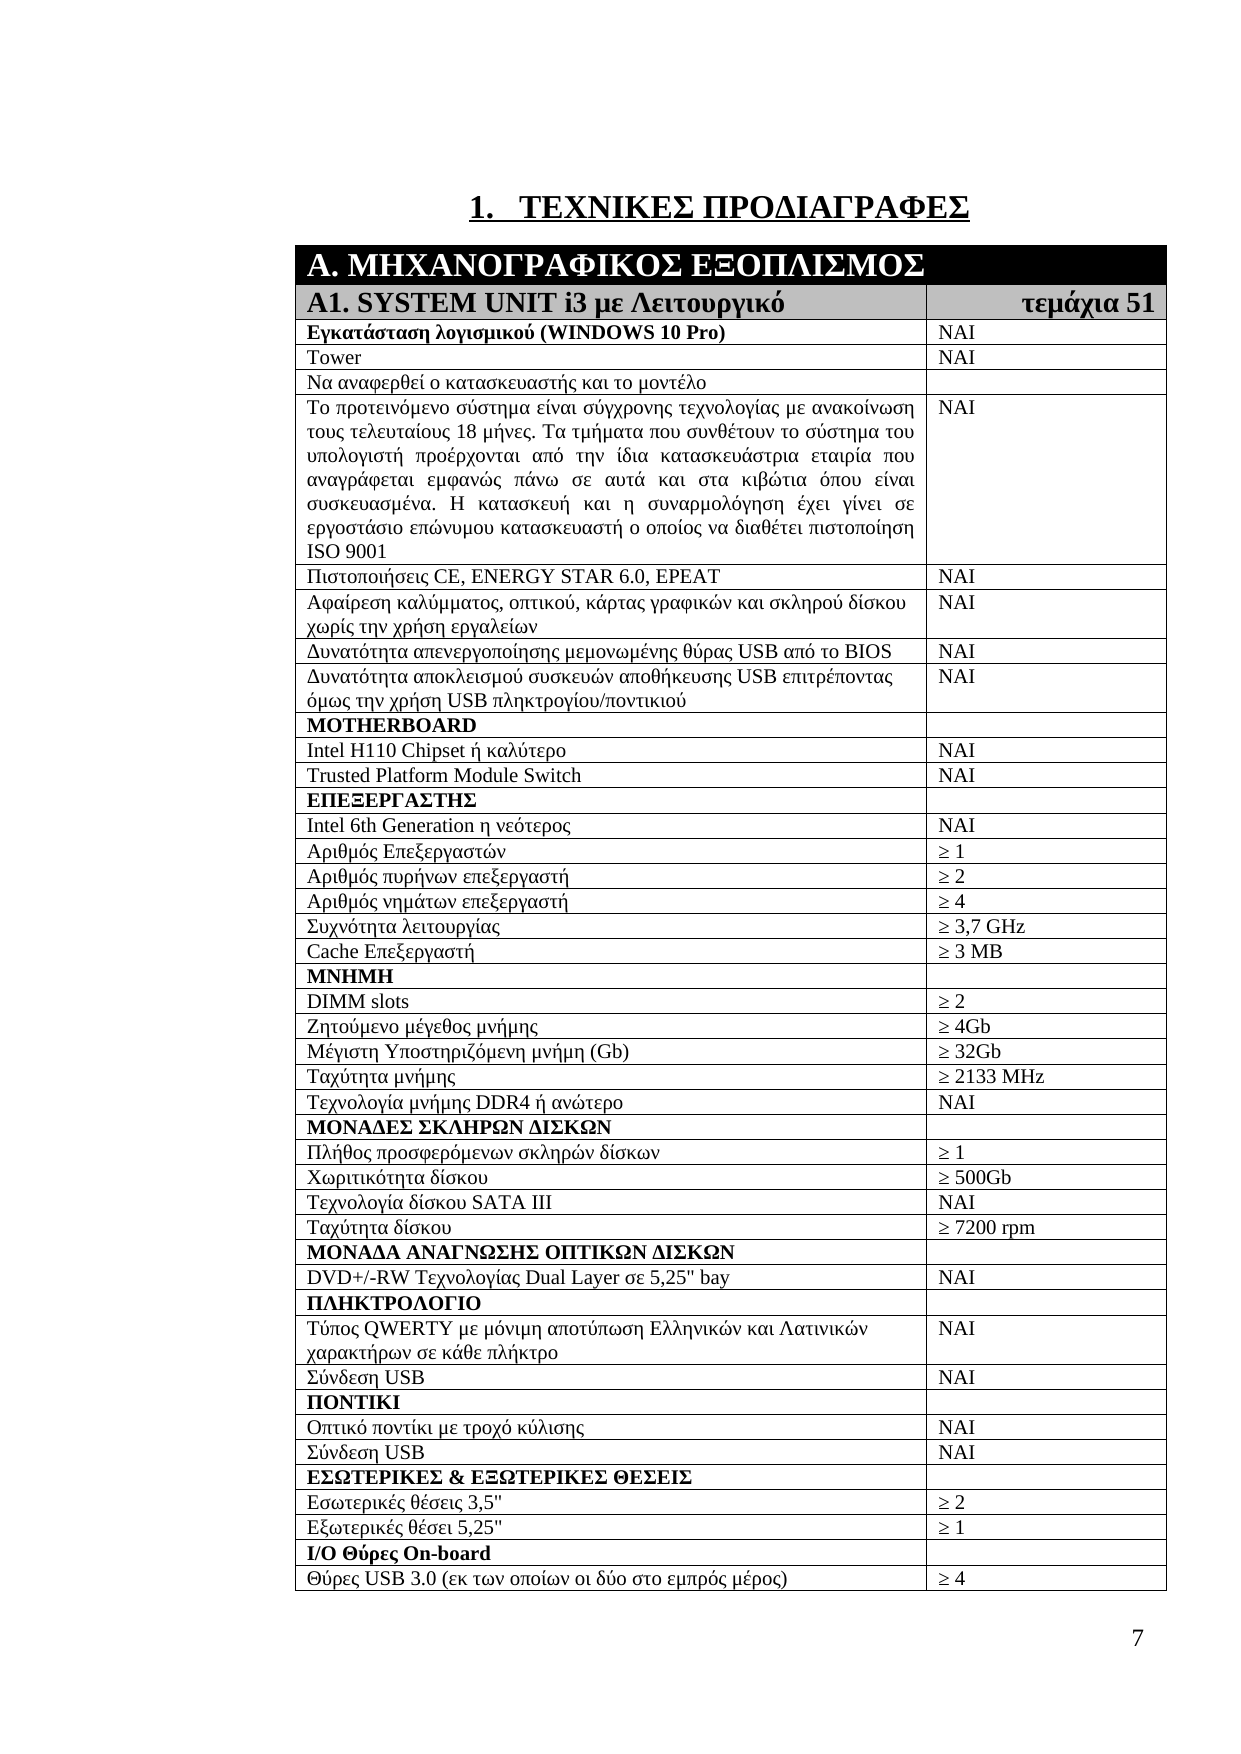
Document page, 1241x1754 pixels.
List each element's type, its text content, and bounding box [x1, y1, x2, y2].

table_cell ΝΑΙ [927, 395, 1166, 563]
table_cell ΝΑΙ [927, 1415, 1166, 1439]
table_cell Τεχνολογία δίσκου SATA III [296, 1190, 926, 1214]
table_cell ΝΑΙ [927, 590, 1166, 638]
table_cell ≥ 3,7 GHz [927, 914, 1166, 938]
table_cell Intel H110 Chipset ή καλύτερο [296, 738, 926, 762]
table_cell ≥ 4Gb [927, 1014, 1166, 1038]
table_cell ≥ 3 MB [927, 939, 1166, 963]
table_cell MOTHERBOARD [296, 713, 926, 737]
table_cell ≥ 1 [927, 839, 1166, 863]
table_cell Trusted Platform Module Switch [296, 763, 926, 787]
table_cell [927, 370, 1166, 394]
table_cell Μέγιστη Υποστηριζόμενη μνήμη (Gb) [296, 1039, 926, 1063]
table_cell I/O Θύρες On-board [296, 1540, 926, 1564]
table_cell Ζητούμενο μέγεθος μνήμης [296, 1014, 926, 1038]
table_cell ΝΑΙ [927, 1190, 1166, 1214]
table_cell Σύνδεση USB [296, 1440, 926, 1464]
table_cell ≥ 1 [927, 1140, 1166, 1164]
table_cell DIMM slots [296, 989, 926, 1013]
table_cell ≥ 2 [927, 1490, 1166, 1514]
table_cell Ταχύτητα δίσκου [296, 1215, 926, 1239]
table_cell Αριθμός Επεξεργαστών [296, 839, 926, 863]
table_cell DVD+/-RW Τεχνολογίας Dual Layer σε 5,25" bay [296, 1265, 926, 1289]
table_cell Χωριτικότητα δίσκου [296, 1165, 926, 1189]
table_cell Δυνατότητα αποκλεισμού συσκευών αποθήκευσης USB επιτρέποντας όμως την χρήση USB πληκτρογίου/ποντικιού [296, 664, 926, 712]
table_cell Εγκατάσταση λογισμικού (WINDOWS 10 Pro) [296, 320, 926, 344]
table_cell Intel 6th Generation η νεότερος [296, 814, 926, 837]
table_cell ΝΑΙ [927, 1090, 1166, 1114]
table_cell ΠΟΝΤΙΚΙ [296, 1390, 926, 1414]
table_cell Tαχύτητα μνήμης [296, 1065, 926, 1088]
table_cell [927, 1115, 1166, 1139]
table_cell ΝΑΙ [927, 320, 1166, 344]
table_cell Tεχνολογία μνήμης DDR4 ή ανώτερο [296, 1090, 926, 1114]
table_cell Αφαίρεση καλύμματος, οπτικού, κάρτας γραφικών και σκληρού δίσκου χωρίς την χρήση εργαλείων [296, 590, 926, 638]
table_cell [927, 1465, 1166, 1489]
table_cell ≥ 7200 rpm [927, 1215, 1166, 1239]
table_cell Να αναφερθεί ο κατασκευαστής και το μοντέλο [296, 370, 926, 394]
table_cell ΕΣΩΤΕΡΙΚΕΣ & ΕΞΩΤΕΡΙΚΕΣ ΘΕΣΕΙΣ [296, 1465, 926, 1489]
table_cell ΝΑΙ [927, 1265, 1166, 1289]
table_cell Εξωτερικές θέσει 5,25" [296, 1515, 926, 1539]
table_cell NAI [927, 1440, 1166, 1464]
table_cell Α1. SYSTEM UNIT i3 με Λειτουργικό [296, 285, 926, 319]
table_cell [927, 788, 1166, 812]
table_cell ≥ 32Gb [927, 1039, 1166, 1063]
table_cell ΕΠΕΞΕΡΓΑΣΤΗΣ [296, 788, 926, 812]
table_cell Πλήθος προσφερόμενων σκληρών δίσκων [296, 1140, 926, 1164]
table_cell Οπτικό ποντίκι με τροχό κύλισης [296, 1415, 926, 1439]
table_cell ΝΑΙ [927, 738, 1166, 762]
table_cell ΜΝΗΜΗ [296, 964, 926, 988]
table_cell τεμάχια 51 [927, 285, 1166, 319]
table_cell Θύρες USB 3.0 (εκ των οποίων οι δύο στο εμπρός μέρος) [296, 1566, 926, 1589]
table_cell ΝΑΙ [927, 763, 1166, 787]
table_cell Εσωτερικές θέσεις 3,5" [296, 1490, 926, 1514]
table_cell [927, 1540, 1166, 1564]
table_header Α. ΜΗΧΑΝΟΓΡΑΦΙΚΟΣ ΕΞΟΠΛΙΣΜΟΣ [296, 246, 1166, 284]
table_cell Tower [296, 345, 926, 369]
table_cell ΜΟΝΑΔΑ ΑΝΑΓΝΩΣΗΣ ΟΠΤΙΚΩΝ ΔΙΣΚΩΝ [296, 1240, 926, 1264]
table_cell ≥ 2 [927, 989, 1166, 1013]
table_cell [927, 1390, 1166, 1414]
table_cell ΜΟΝΑΔΕΣ ΣΚΛΗΡΩΝ ΔΙΣΚΩΝ [296, 1115, 926, 1139]
table_cell NAI [927, 1365, 1166, 1389]
table_cell Τύπος QWERTY με μόνιμη αποτύπωση Ελληνικών και Λατινικών χαρακτήρων σε κάθε πλήκτρο [296, 1316, 926, 1364]
table_cell ≥ 4 [927, 1566, 1166, 1589]
table_cell [927, 1240, 1166, 1264]
table_cell Συχνότητα λειτουργίας [296, 914, 926, 938]
table_cell ≥ 2 [927, 864, 1166, 888]
table_cell ΝΑΙ [927, 664, 1166, 712]
table_cell Cache Επεξεργαστή [296, 939, 926, 963]
table_cell ΝΑΙ [927, 565, 1166, 588]
table_cell ≥ 2133 MHz [927, 1065, 1166, 1088]
table_cell ≥ 4 [927, 889, 1166, 913]
table_cell Αριθμός νημάτων επεξεργαστή [296, 889, 926, 913]
table_cell Σύνδεση USB [296, 1365, 926, 1389]
table_cell NAI [927, 1316, 1166, 1364]
table_cell ΝΑΙ [927, 639, 1166, 663]
table_cell Πιστοποιήσεις CE, ENERGY STAR 6.0, EPEAT [296, 565, 926, 588]
table_cell Δυνατότητα απενεργοποίησης μεμονωμένης θύρας USB από το ΒΙΟS [296, 639, 926, 663]
table_cell ≥ 1 [927, 1515, 1166, 1539]
table_cell ΠΛΗΚΤΡΟΛΟΓΙΟ [296, 1290, 926, 1314]
table_cell [927, 964, 1166, 988]
table_cell Το προτεινόμενο σύστημα είναι σύγχρονης τεχνολογίας με ανακοίνωση τους τελευταίους 18 μήνες. Τα τμήματα που συνθέτουν το σύστημα του υπολογιστή προέρχονται από την ίδια κατασκευάστρια εταιρία που αναγράφεται εμφανώς πάνω σε αυτά και στα κιβώτια όπου είναι συσκευασμένα. Η κατασκευή και η συναρμολόγηση έχει γίνει σε εργοστάσιο επώνυμου κατασκευαστή ο οποίος να διαθέτει πιστοποίηση ISO 9001 [296, 395, 926, 563]
table_cell ΝΑΙ [927, 345, 1166, 369]
text 1. ΤΕΧΝΙΚΕΣ ΠΡΟΔΙΑΓΡΑΦΕΣ [295, 187, 1144, 226]
table_cell ΝΑΙ [927, 814, 1166, 837]
table_cell [927, 713, 1166, 737]
table_cell ≥ 500Gb [927, 1165, 1166, 1189]
table_cell Αριθμός πυρήνων επεξεργαστή [296, 864, 926, 888]
table_cell [927, 1290, 1166, 1314]
